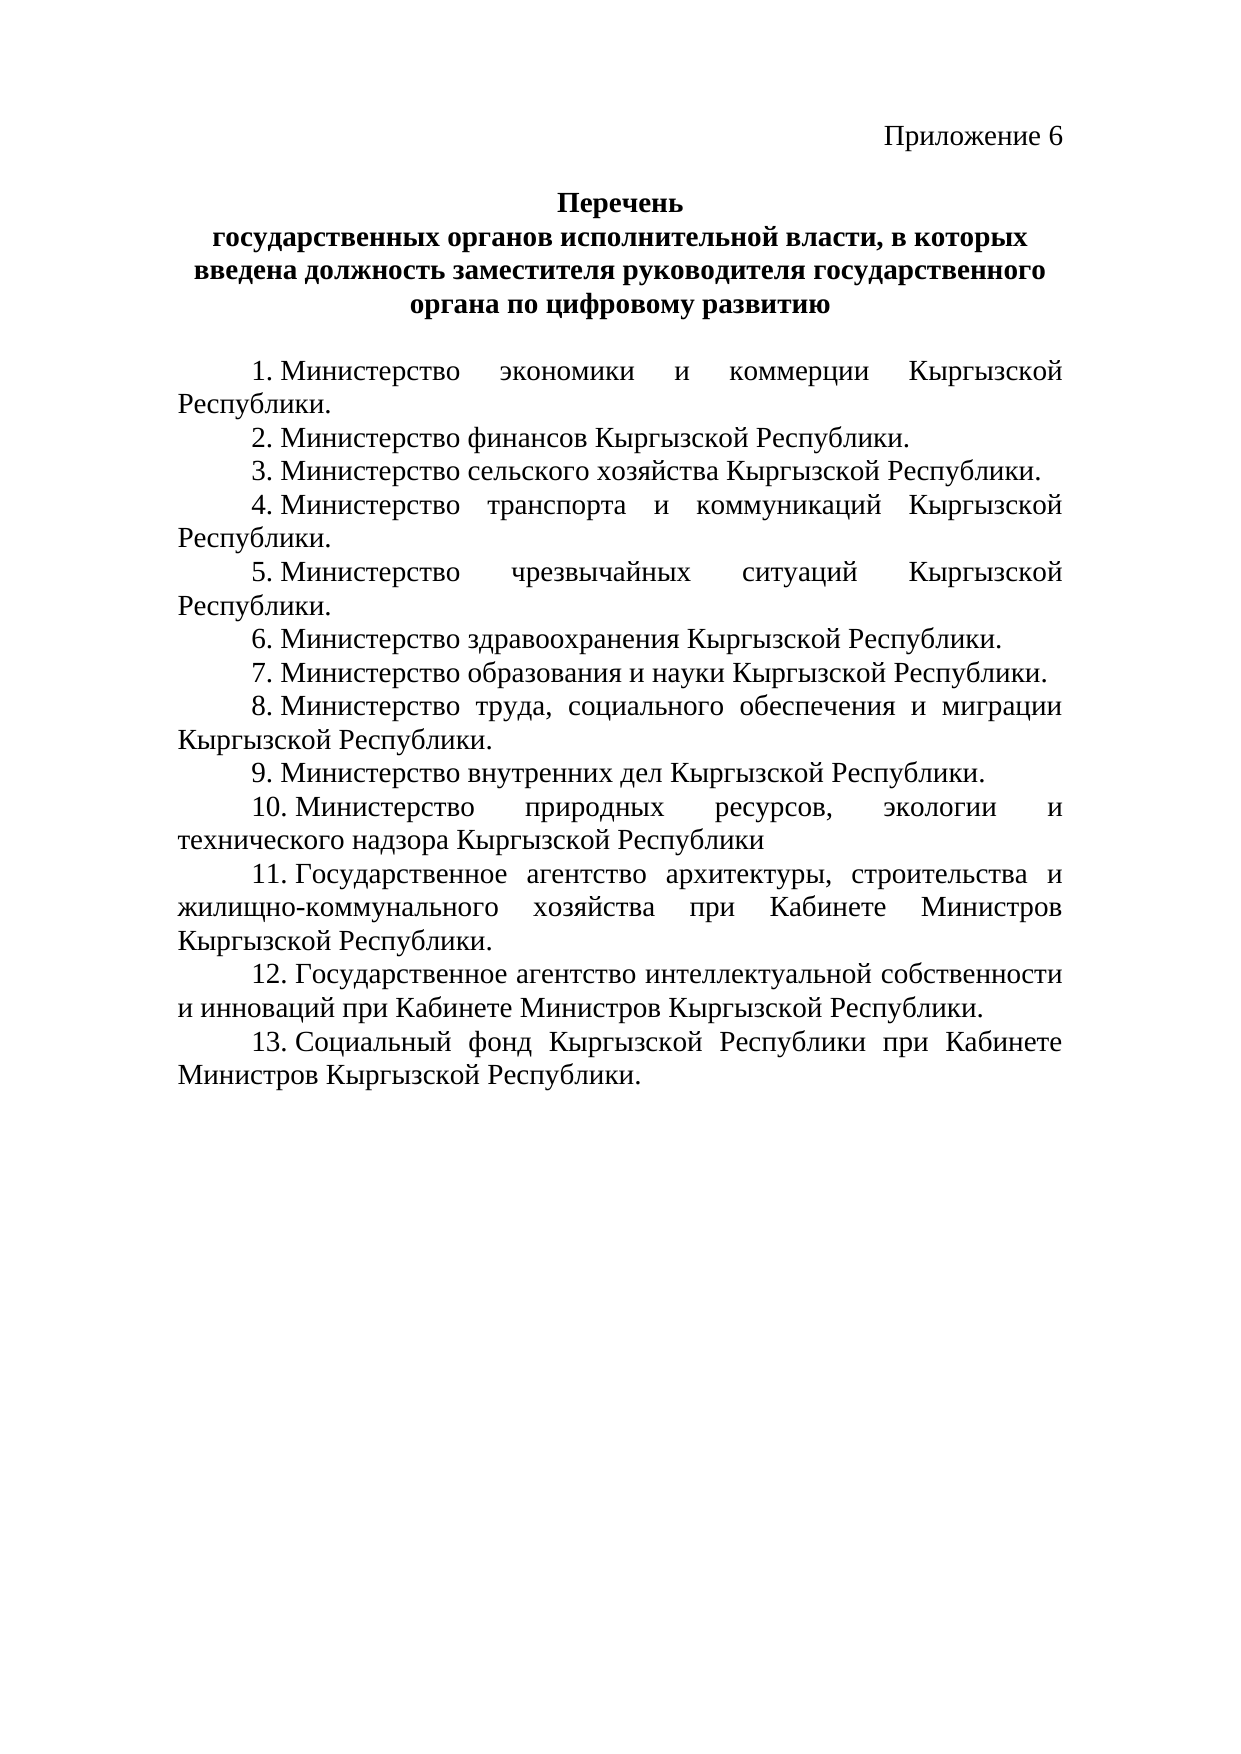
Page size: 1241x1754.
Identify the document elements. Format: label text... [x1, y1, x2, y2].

text 13..Социальный фонд Кыргызской Республики при Кабинете Министров Кыргызской Республики. [177, 1024, 1063, 1091]
text Приложение 6 [177, 118, 1063, 152]
text 6. Министерство здравоохранения Кыргызской Республики. [177, 621, 1063, 655]
text 2. Министерство финансов Кыргызской Республики. [177, 420, 1063, 453]
text 1..Министерство экономики и коммерции Кыргызской Республики. [177, 353, 1063, 420]
text 9..Министерство внутренних дел Кыргызской Республики. [177, 755, 1063, 789]
text 4..Министерство транспорта и коммуникаций Кыргызской Республики. [177, 487, 1063, 554]
text 12..Государственное агентство интеллектуальной собственности и инноваций при Кабинете Министров Кыргызской Республики. [177, 957, 1063, 1024]
text 11..Государственное агентство архитектуры, строительства и жилищно-коммунального хозяйства при Кабинете Министров Кыргызской Республики. [177, 856, 1063, 957]
text Перечень государственных органов исполнительной власти, в которых введена должность заместителя руководителя государственного органа по цифровому развитию [177, 185, 1063, 319]
text 3. Министерство сельского хозяйства Кыргызской Республики. [177, 453, 1063, 487]
text 7. Министерство образования и науки Кыргызской Республики. [177, 655, 1063, 688]
text 5..Министерство чрезвычайных ситуаций Кыргызской Республики. [177, 554, 1063, 621]
text 10..Министерство природных ресурсов, экологии и технического надзора Кыргызской Республики [177, 789, 1063, 856]
text 8..Министерство труда, социального обеспечения и миграции Кыргызской Республики. [177, 688, 1063, 755]
